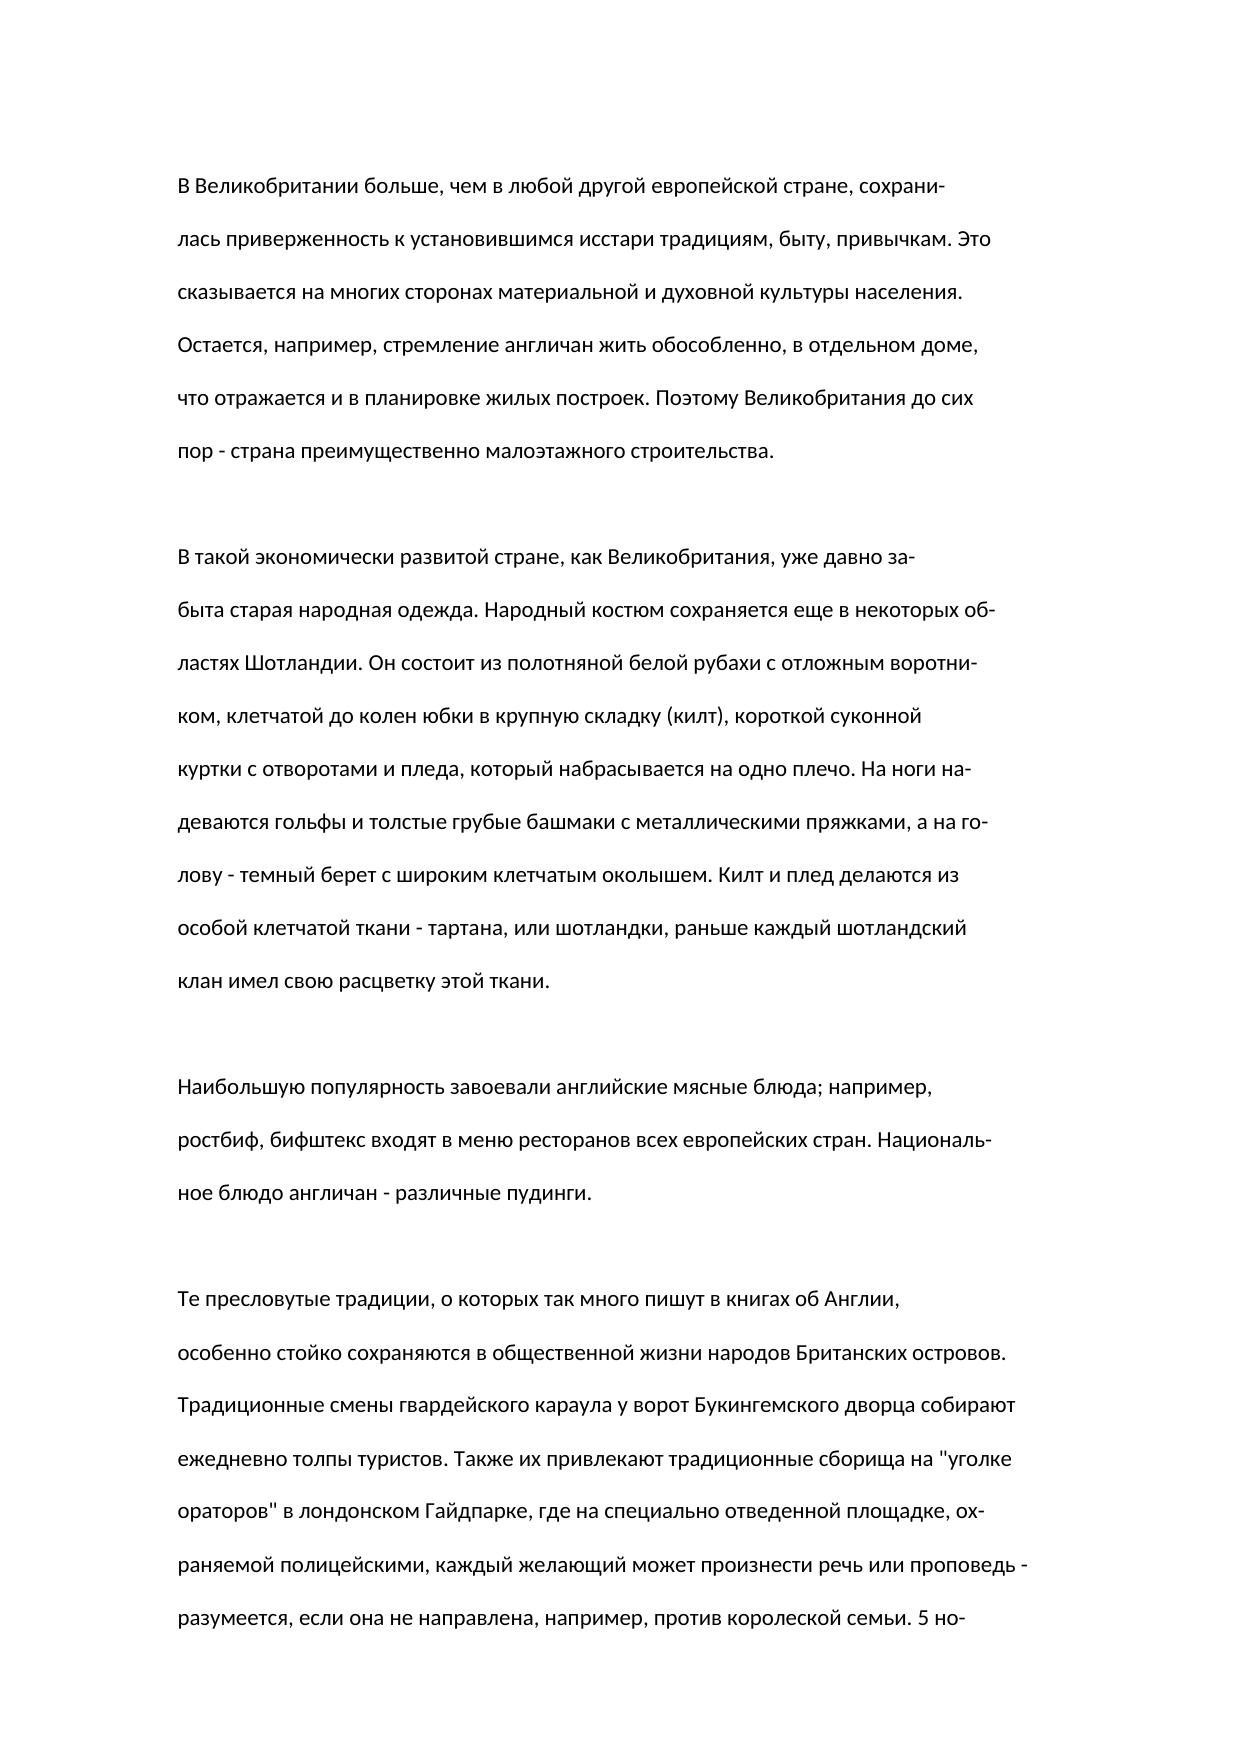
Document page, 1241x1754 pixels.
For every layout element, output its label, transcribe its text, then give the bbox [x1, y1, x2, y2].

text сказывается на многих сторонах материальной и духовной культуры населения. [177, 277, 1152, 305]
text быта старая народная одежда. Народный костюм сохраняется еще в некоторых об- [177, 595, 1152, 623]
text что отражается и в планировке жилых построек. Поэтому Великобритания до сих [177, 383, 1152, 411]
text особой клетчатой ткани - тартана, или шотландки, раньше каждый шотландский [177, 913, 1152, 941]
text клан имел свою расцветку этой ткани. [177, 966, 1152, 994]
text раняемой полицейскими, каждый желающий может произнести речь или проповедь - [177, 1550, 1152, 1578]
text Наибольшую популярность завоевали английские мясные блюда; например, [177, 1072, 1152, 1101]
text Остается, например, стремление англичан жить обособленно, в отдельном доме, [177, 330, 1152, 358]
text В такой экономически развитой стране, как Великобритания, уже давно за- [177, 542, 1152, 570]
text ластях Шотландии. Он состоит из полотняной белой рубахи с отложным воротни- [177, 648, 1152, 676]
text ное блюдо англичан - различные пудинги. [177, 1178, 1152, 1207]
text ораторов" в лондонском Гайдпарке, где на специально отведенной площадке, ох- [177, 1497, 1152, 1525]
text куртки с отворотами и пледа, который набрасывается на одно плечо. На ноги на- [177, 754, 1152, 782]
text В Великобритании больше, чем в любой другой европейской стране, сохрани- [177, 171, 1152, 199]
text ежедневно толпы туристов. Также их привлекают традиционные сборища на "уголке [177, 1444, 1152, 1472]
text ростбиф, бифштекс входят в меню ресторанов всех европейских стран. Националь- [177, 1126, 1152, 1153]
text пор - страна преимущественно малоэтажного строительства. [177, 436, 1152, 464]
text ком, клетчатой до колен юбки в крупную складку (килт), короткой суконной [177, 701, 1152, 729]
text Те пресловутые традиции, о которых так много пишут в книгах об Англии, [177, 1284, 1152, 1313]
text Традиционные смены гвардейского караула у ворот Букингемского дворца собирают [177, 1391, 1152, 1419]
text деваются гольфы и толстые грубые башмаки с металлическими пряжками, а на го- [177, 807, 1152, 835]
text особенно стойко сохраняются в общественной жизни народов Британских островов. [177, 1338, 1152, 1366]
text разумеется, если она не направлена, например, против королеской семьи. 5 но- [177, 1603, 1152, 1631]
text лась приверженность к установившимся исстари традициям, быту, привычкам. Это [177, 224, 1152, 252]
text лову - темный берет с широким клетчатым околышем. Килт и плед делаются из [177, 860, 1152, 888]
